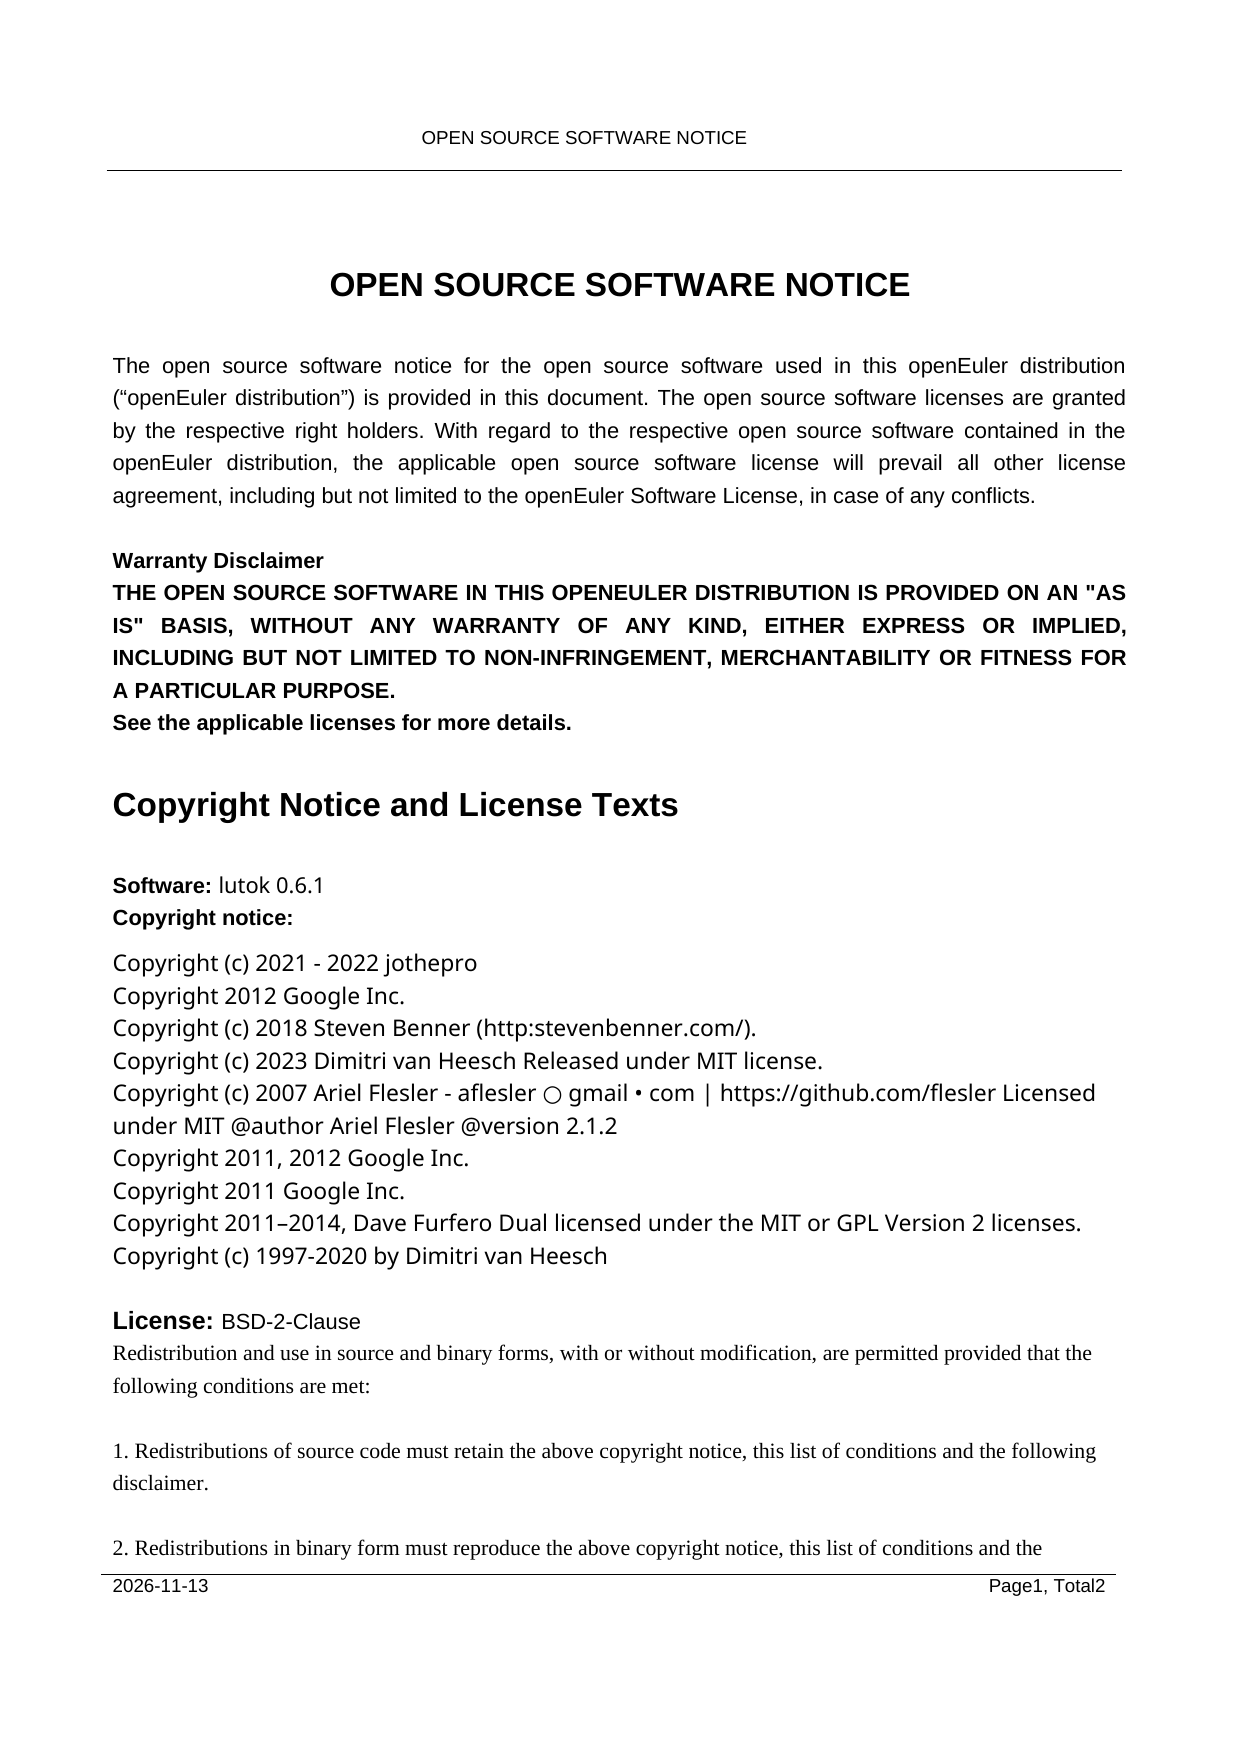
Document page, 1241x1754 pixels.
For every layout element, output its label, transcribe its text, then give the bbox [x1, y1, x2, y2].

text Copyright (c) 2021 - 2022 jothepro Copyright 2012 Google Inc. Copyright (c) 2018 Steven Benner (http:stevenbenner.com/). Copyright (c) 2023 Dimitri van Heesch Released under MIT license. Copyright (c) 2007 Ariel Flesler - aflesler ○ gmail • com | https://github.com/flesler Licensed under MIT @author Ariel Flesler @version 2.1.2 Copyright 2011, 2012 Google Inc. Copyright 2011 Google Inc. Copyright 2011–2014, Dave Furfero Dual licensed under the MIT or GPL Version 2 licenses. Copyright (c) 1997-2020 by Dimitri van Heesch [112, 947, 1128, 1304]
text OPEN SOURCE SOFTWARE NOTICE [112, 251, 1128, 316]
text THE OPEN SOURCE SOFTWARE IN THIS OPENEULER DISTRIBUTION IS PROVIDED ON AN "AS IS" BASIS, WITHOUT ANY WARRANTY OF ANY KIND, EITHER EXPRESS OR IMPLIED, INCLUDING BUT NOT LIMITED TO NON-INFRINGEMENT, MERCHANTABILITY OR FITNESS FOR A PARTICULAR PURPOSE. See the applicable licenses for more details. [112, 576, 1128, 739]
text Copyright notice: [112, 901, 1128, 934]
title Software: lutok 0.6.1 [112, 869, 1128, 901]
text License: BSD-2-Clause [112, 1304, 1128, 1337]
text Copyright Notice and License Texts [112, 771, 1128, 836]
text The open source software notice for the open source software used in this openEuler distribution (“openEuler distribution”) is provided in this document. The open source software licenses are granted by the respective right holders. With regard to the respective open source software contained in the openEuler distribution, the applicable open source software license will prevail all other license agreement, including but not limited to the openEuler Software License, in case of any conflicts. [112, 349, 1128, 511]
text Warranty Disclaimer [112, 544, 1128, 576]
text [112, 1337, 1128, 1564]
